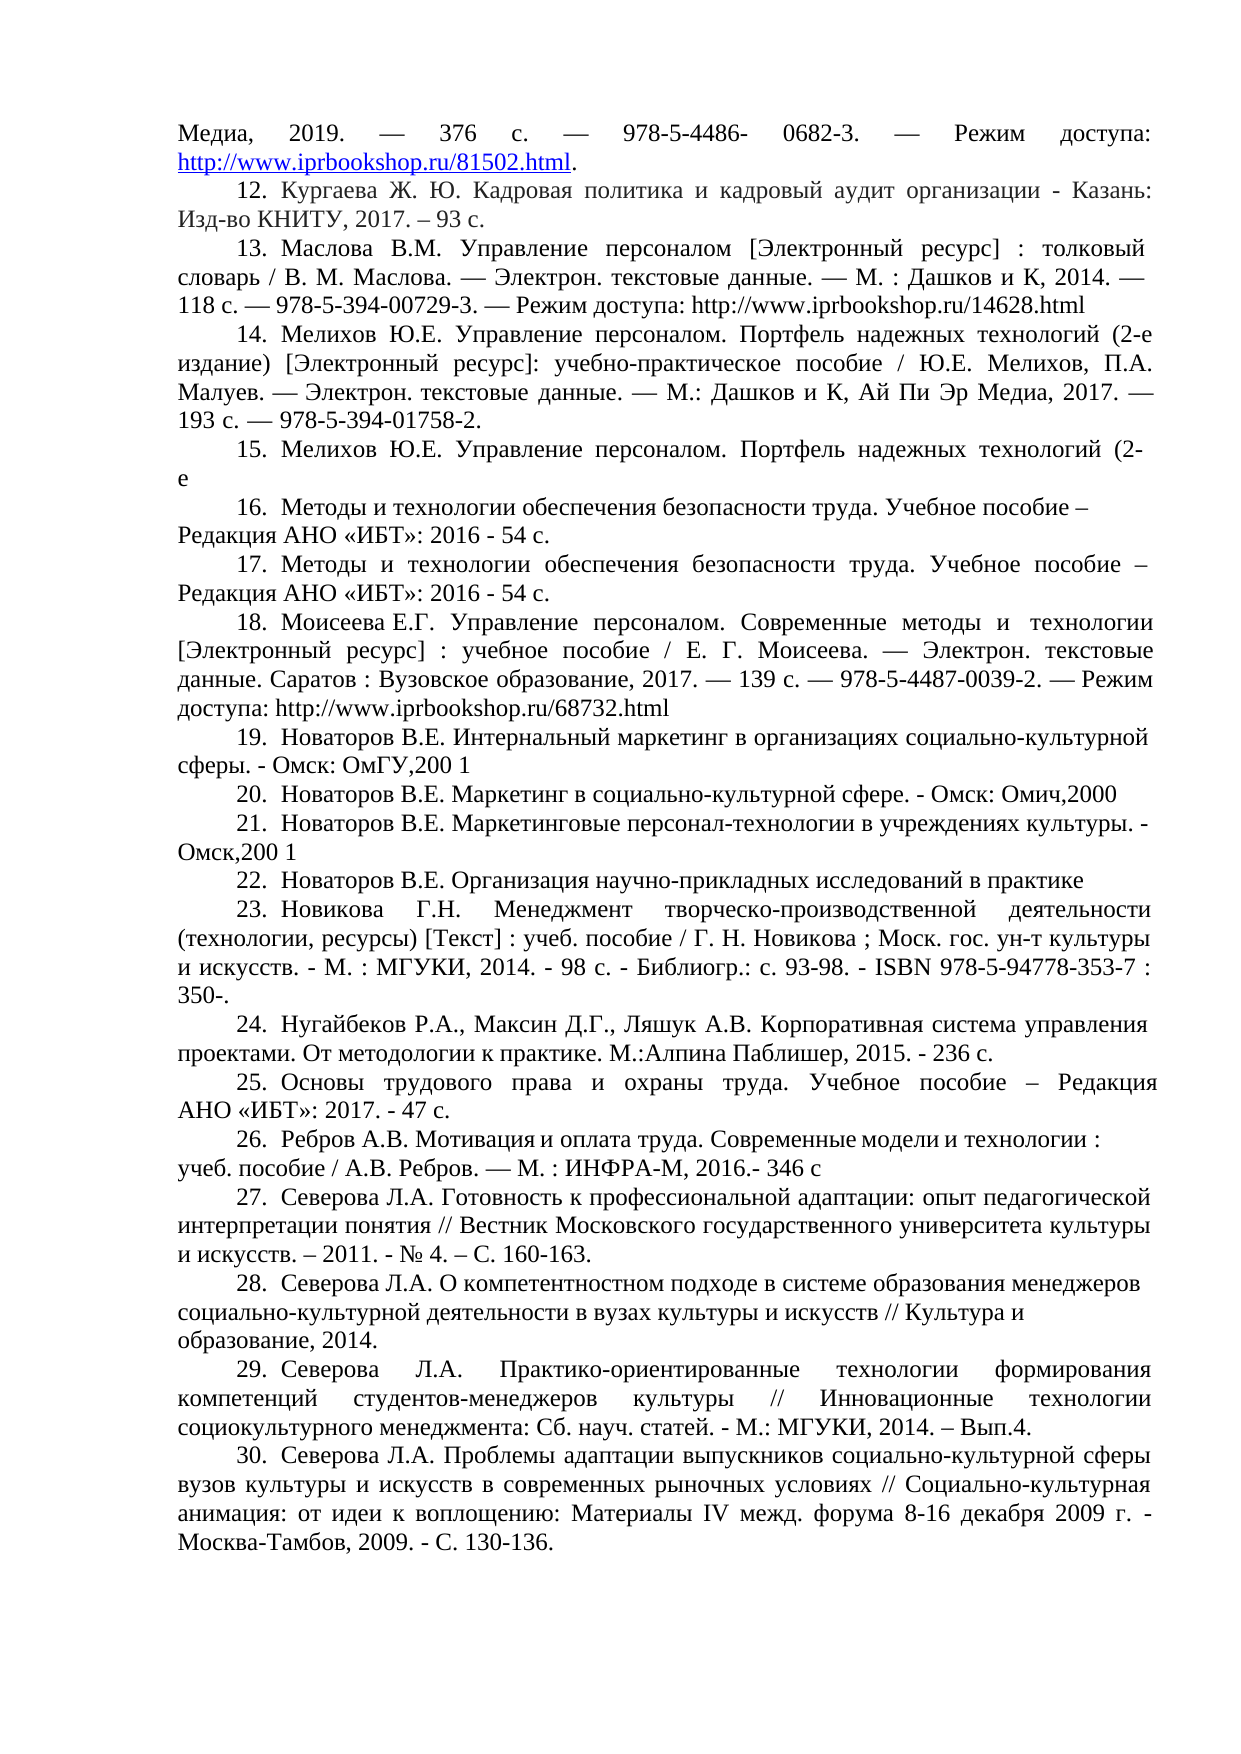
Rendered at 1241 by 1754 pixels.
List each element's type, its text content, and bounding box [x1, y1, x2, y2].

list Мелихов Ю.Е. Управление персоналом. Портфель надежных технологий (2-е издание) [Электронный ресурс]: учебно-практическое пособие / Ю.Е. Мелихов, П.А. Малуев. — Электрон. текстовые данные. — М.: Дашков и К, Ай Пи Эр Медиа, 2017. — 193 c. — 978-5-394-01758-2. [177, 319, 1153, 434]
list Кургаева Ж. Ю. Кадровая политика и кадровый аудит организации - Казань: Изд-во КНИТУ, 2017. – 93 с. [177, 176, 1153, 233]
list Новаторов В.Е. Интернальный маркетинг в организациях социально-культурной сферы. - Омск: ОмГУ,200 1 [177, 722, 1149, 779]
list Ребров А.В. Мотивацияи оплата труда. Современныемоделии технологии : учеб. пособие / А.В. Ребров. — М. : ИНФРА-М, 2016.- 346 с [177, 1124, 1142, 1182]
list Новаторов В.Е. Маркетинговые персонал-технологии в учреждениях культуры. -Омск,200 1 [177, 808, 1149, 866]
list Новикова Г.Н. Менеджмент творческо-производственной деятельности (технологии, ресурсы) [Текст] : учеб. пособие / Г. Н. Новикова ; Моск. гос. ун-т культуры и искусств. - М. : МГУКИ, 2014. - 98 с. - Библиогр.: с. 93-98. - ISBN 978-5-94778-353-7 : 350-. [177, 894, 1152, 1009]
list Методы и технологии обеспечения безопасности труда. Учебное пособие – Редакция АНО «ИБТ»: 2016 - 54 с. [177, 492, 1142, 549]
list Северова Л.А. О компетентностном подходе в системе образования менеджеров социально-культурной деятельности в вузах культуры и искусств // Культура и образование, 2014. [177, 1268, 1152, 1354]
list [177, 118, 1152, 176]
list Моисеева Е.Г. Управление персоналом. Современные методы и технологии [Электронный ресурс] : учебное пособие / Е. Г. Моисеева. — Электрон. текстовые данные. Саратов : Вузовское образование, 2017. — 139 c. — 978-5-4487-0039-2. — Режим доступа: http://www.iprbookshop.ru/68732.html [177, 607, 1153, 722]
list Новаторов В.Е. Организация научно-прикладных исследований в практике [177, 866, 1149, 894]
list Северова Л.А. Практико-ориентированные технологии формирования компетенций студентов-менеджеров культуры // Инновационные технологии социокультурного менеджмента: Сб. науч. статей. - М.: МГУКИ, 2014. – Вып.4. [177, 1354, 1152, 1441]
list Методы и технологии обеспечения безопасности труда. Учебное пособие – Редакция АНО «ИБТ»: 2016 - 54 с. [177, 549, 1147, 607]
list Мелихов Ю.Е. Управление персоналом. Портфель надежных технологий (2-е [177, 434, 1154, 492]
list Новаторов В.Е. Маркетинг в социально-культурной сфере. - Омск: Омич,2000 [177, 779, 1149, 808]
list Северова Л.А. Проблемы адаптации выпускников социально-культурной сферы вузов культуры и искусств в современных рыночных условиях // Социально-культурная анимация: от идеи к воплощению: Материалы IV межд. форума 8-16 декабря . - Москва-Тамбов, 2009. - С. 130-136. [177, 1441, 1152, 1556]
list Нугайбеков Р.А., Максин Д.Г., Ляшук А.В. Корпоративная система управления проектами. От методологии к практике. М.:Алпина Паблишер, 2015. - 236 с. [177, 1009, 1149, 1067]
list Маслова В.М. Управление персоналом [Электронный ресурс] : толковый словарь / В. М. Маслова. — Электрон. текстовые данные. — М. : Дашков и К, 2014. — 118 c. — 978-5-394-00729-3. — Режим доступа: http://www.iprbookshop.ru/14628.html [177, 233, 1145, 319]
list Северова Л.А. Готовность к профессиональной адаптации: опыт педагогической интерпретации понятия // Вестник Московского государственного университета культуры и искусств. – 2011. - № 4. – С. 160-163. [177, 1182, 1152, 1268]
list Основы трудового права и охраны труда. Учебное пособие – Редакция АНО «ИБТ»: 2017. - 47 с. [177, 1067, 1158, 1124]
